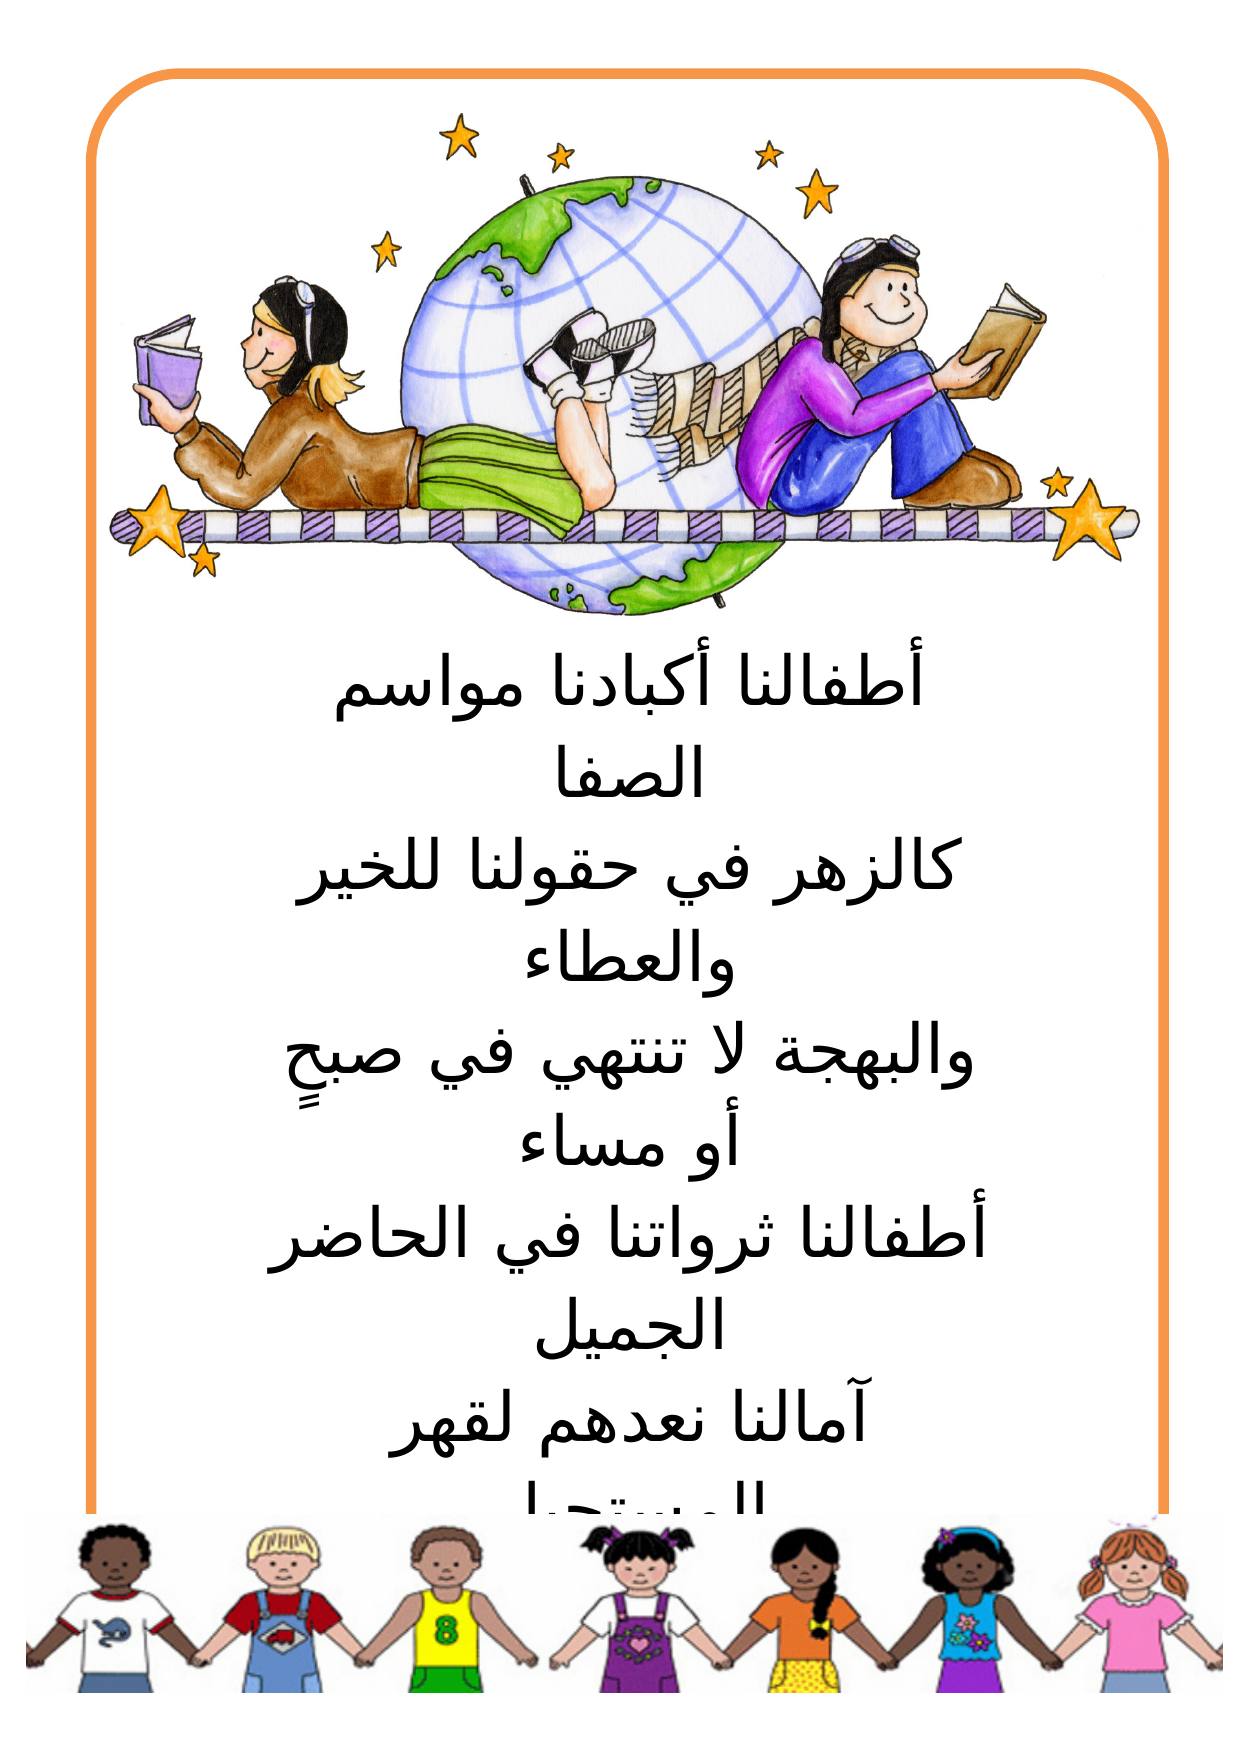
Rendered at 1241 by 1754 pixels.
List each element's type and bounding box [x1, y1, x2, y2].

picture [26, 1514, 1223, 1693]
picture [102, 113, 1144, 623]
